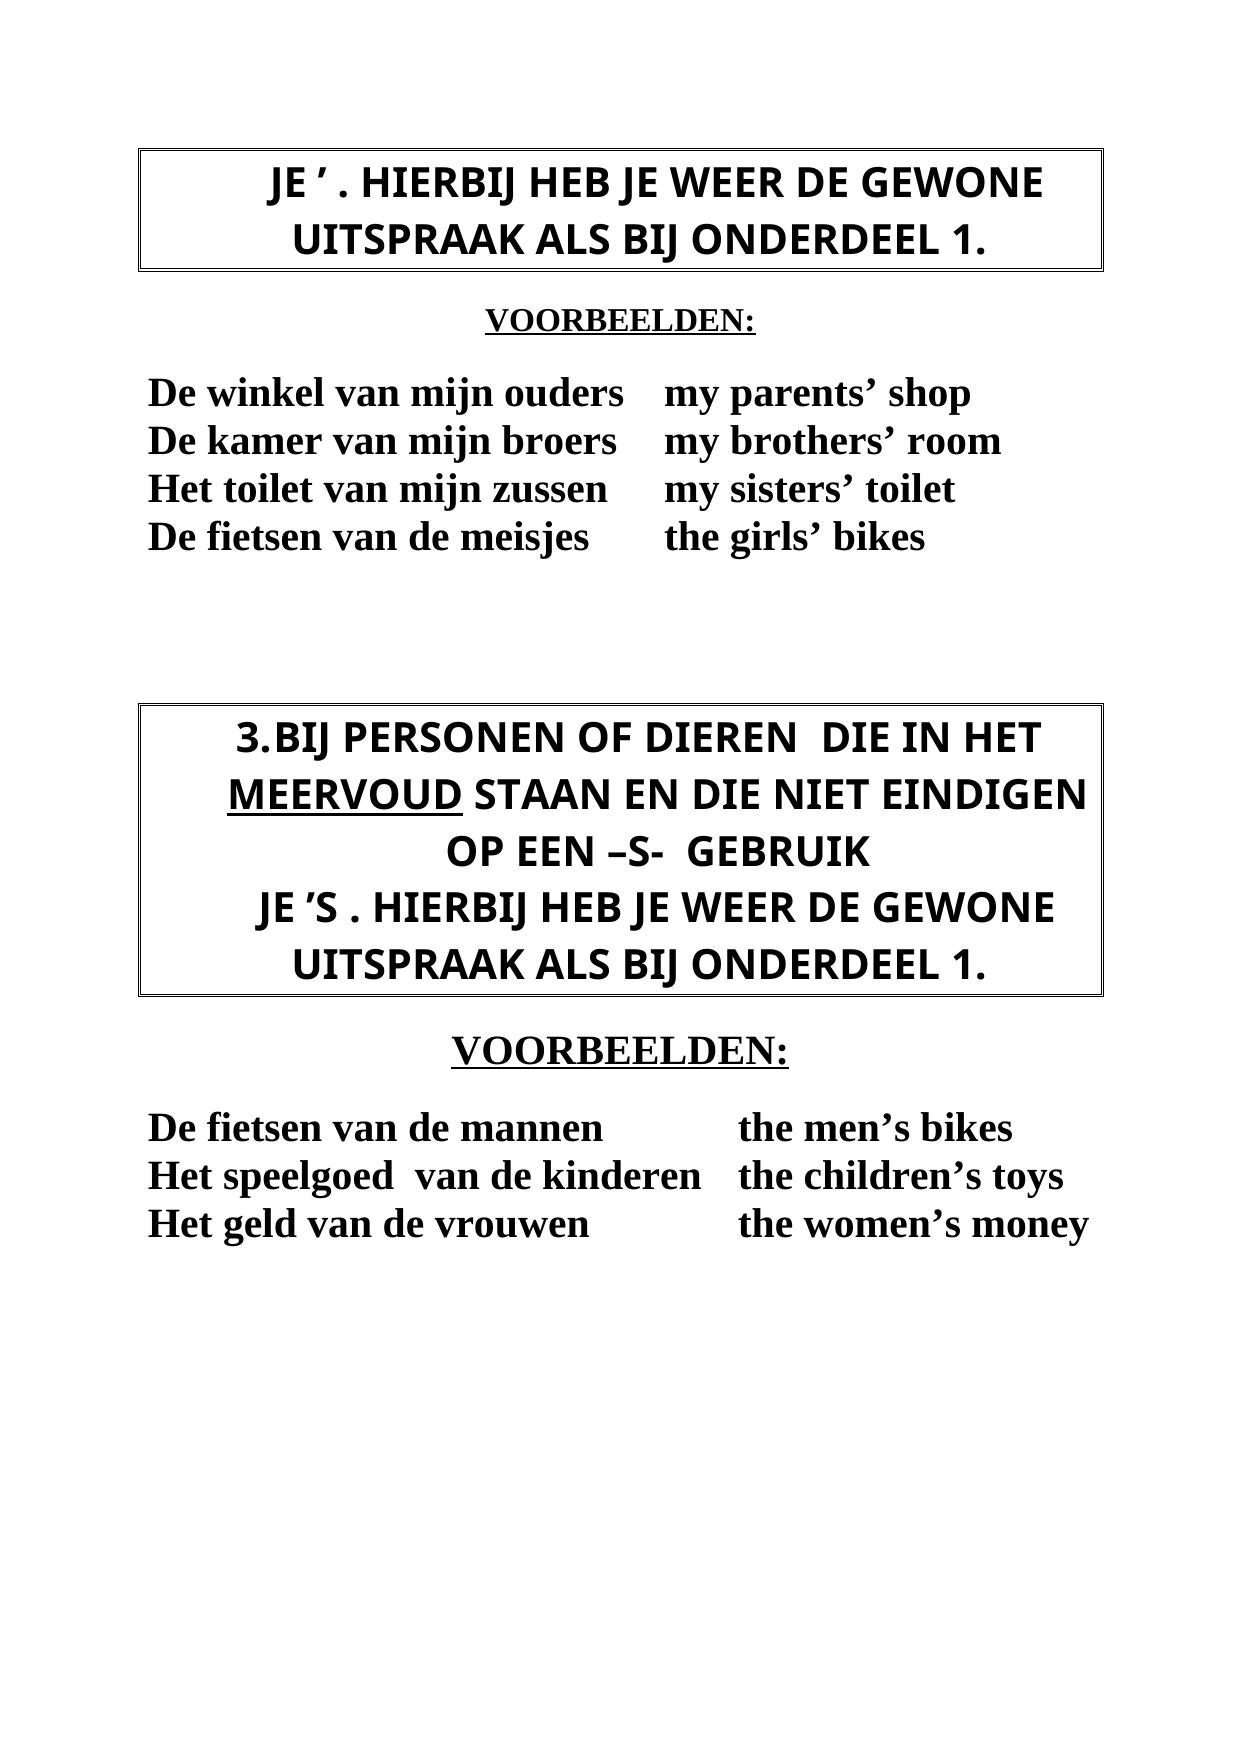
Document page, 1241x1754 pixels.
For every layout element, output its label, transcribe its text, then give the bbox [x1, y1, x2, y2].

text Het toilet van mijn zussen my sisters’ toilet [148, 463, 1093, 511]
text De fietsen van de mannen the men’s bikes [148, 1102, 1093, 1150]
text Het speelgoed van de kinderen the children’s toys [148, 1150, 1093, 1198]
text VOORBEELDEN: [148, 300, 1093, 339]
text JE ’ . HIERBIJ HEB JE WEER DE GEWONE UITSPRAAK ALS BIJ ONDERDEEL 1. [141, 151, 1101, 268]
text De winkel van mijn ouders my parents’ shop [148, 367, 1093, 415]
text De fietsen van de meisjes the girls’ bikes [148, 511, 1093, 559]
text JE ’S . HIERBIJ HEB JE WEER DE GEWONE UITSPRAAK ALS BIJ ONDERDEEL 1. [141, 873, 1101, 994]
text VOORBEELDEN: [148, 1026, 1093, 1074]
text Het geld van de vrouwen the women’s money [148, 1198, 1093, 1246]
list BIJ PERSONEN OF DIEREN DIE IN HET MEERVOUD STAAN EN DIE NIET EINDIGEN OP EEN –S- GEBRUIK [141, 706, 1101, 873]
text De kamer van mijn broers my brothers’ room [148, 415, 1093, 463]
